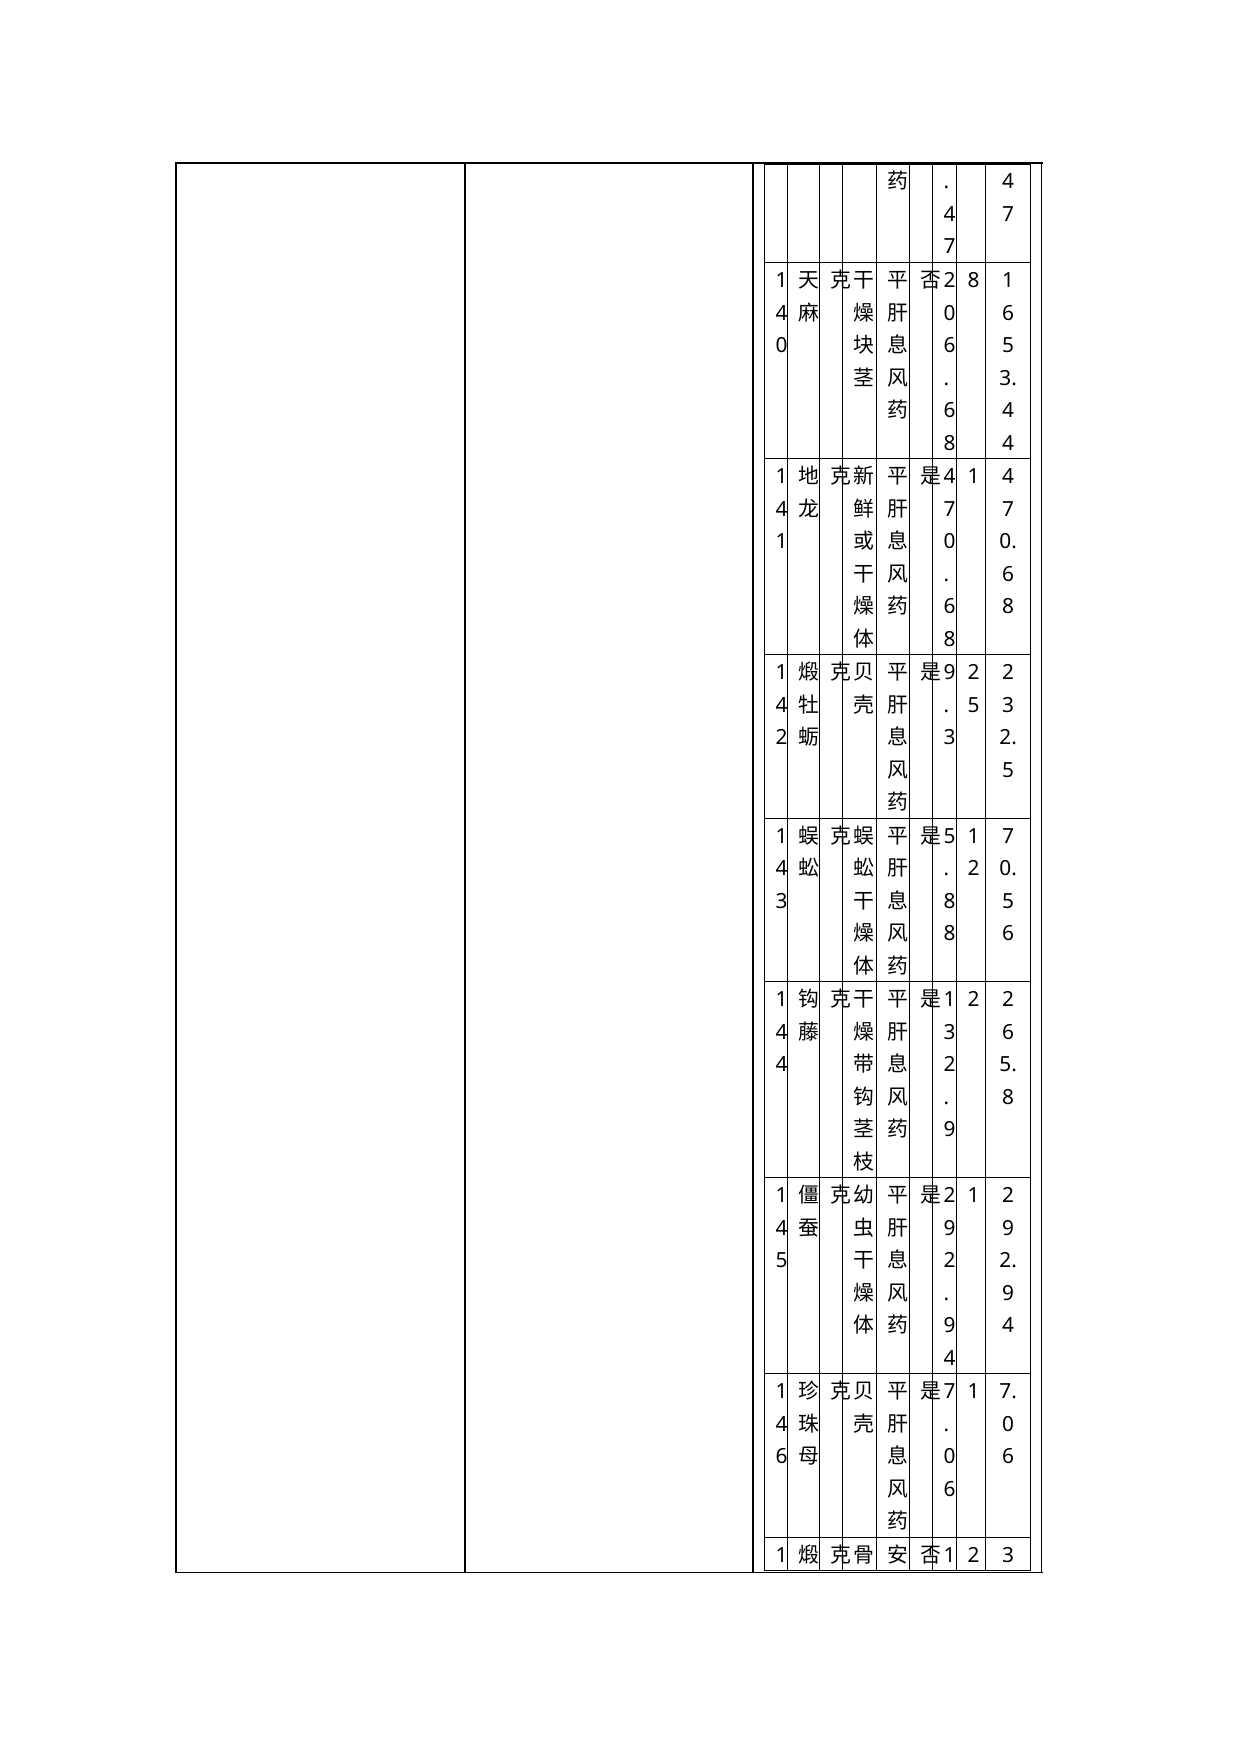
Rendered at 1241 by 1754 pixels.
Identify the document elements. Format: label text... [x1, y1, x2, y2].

table_cell [788, 982, 819, 1177]
table_cell [933, 165, 956, 262]
table_cell [765, 1178, 787, 1373]
table_cell [986, 1178, 1030, 1373]
table_cell [778, 699, 783, 707]
table_cell [843, 459, 876, 654]
table_cell [820, 819, 842, 981]
table_cell [843, 165, 876, 262]
table_cell [957, 819, 985, 981]
table_cell [933, 982, 956, 1177]
table_cell [877, 819, 909, 981]
table_cell [843, 655, 876, 818]
table_cell [820, 1538, 842, 1570]
table_cell [877, 655, 909, 818]
table_cell [957, 982, 985, 1177]
table_cell [910, 165, 932, 262]
table_cell [986, 459, 1030, 654]
table_cell [843, 1538, 876, 1570]
table_cell [466, 164, 752, 1571]
table_cell [986, 655, 1030, 818]
table_cell [877, 459, 909, 654]
table_cell [820, 165, 842, 262]
table_cell [957, 165, 985, 262]
table_cell [986, 165, 1030, 262]
table_cell [843, 263, 876, 458]
table_cell [910, 1374, 932, 1537]
table_cell [957, 655, 985, 818]
table_cell [933, 819, 956, 981]
table_cell [788, 1178, 819, 1373]
table_cell [986, 982, 1030, 1177]
table_cell [788, 1374, 819, 1537]
table_cell [933, 1374, 956, 1537]
table_cell [778, 862, 783, 870]
table_cell [986, 1374, 1030, 1537]
table_cell [986, 1538, 1030, 1570]
table_cell [765, 1538, 787, 1570]
table_cell [957, 1538, 985, 1570]
table_cell [877, 982, 909, 1177]
table_cell [765, 1374, 787, 1537]
table_cell [986, 263, 1030, 458]
table_cell [933, 459, 956, 654]
table_cell [820, 263, 842, 458]
table_cell [910, 1538, 932, 1570]
table_cell [754, 164, 764, 1571]
table_cell [957, 1374, 985, 1537]
table_cell [877, 263, 909, 458]
table_cell [957, 263, 985, 458]
table_cell [843, 982, 876, 1177]
table_cell [778, 1058, 783, 1066]
table_cell [910, 982, 932, 1177]
table_cell [820, 1374, 842, 1537]
table_cell [778, 307, 783, 315]
table_cell [877, 1178, 909, 1373]
table_cell [788, 655, 819, 818]
table_cell [933, 1538, 956, 1570]
table_cell [788, 459, 819, 654]
table_cell [933, 263, 956, 458]
table_cell [843, 1374, 876, 1537]
table_cell [765, 819, 787, 981]
table_cell [1031, 164, 1041, 1571]
table_cell [765, 165, 787, 262]
table_cell [877, 165, 909, 262]
table_cell [957, 459, 985, 654]
table_cell [765, 982, 787, 1177]
table_cell [910, 1178, 932, 1373]
table_cell [933, 655, 956, 818]
table_cell [778, 503, 783, 511]
table_cell [788, 263, 819, 458]
table_cell [765, 459, 787, 654]
table_cell 1 [177, 164, 464, 1571]
table_cell [910, 819, 932, 981]
table_cell [910, 263, 932, 458]
table_cell [820, 655, 842, 818]
table_cell [788, 165, 819, 262]
table_cell [910, 655, 932, 818]
table_cell [778, 1026, 783, 1034]
table_cell [765, 263, 787, 458]
table_cell [788, 819, 819, 981]
table_cell [957, 1178, 985, 1373]
table_cell [843, 819, 876, 981]
table_cell [788, 1538, 819, 1570]
table_cell [843, 1178, 876, 1373]
table_cell [933, 1178, 956, 1373]
table_cell [820, 459, 842, 654]
table_cell [910, 459, 932, 654]
table_cell [778, 1418, 783, 1426]
table_cell [778, 1222, 783, 1230]
table_cell [877, 1538, 909, 1570]
table_cell [986, 819, 1030, 981]
table_cell [820, 1178, 842, 1373]
table_cell [765, 655, 787, 818]
table_cell [820, 982, 842, 1177]
table_cell [877, 1374, 909, 1537]
